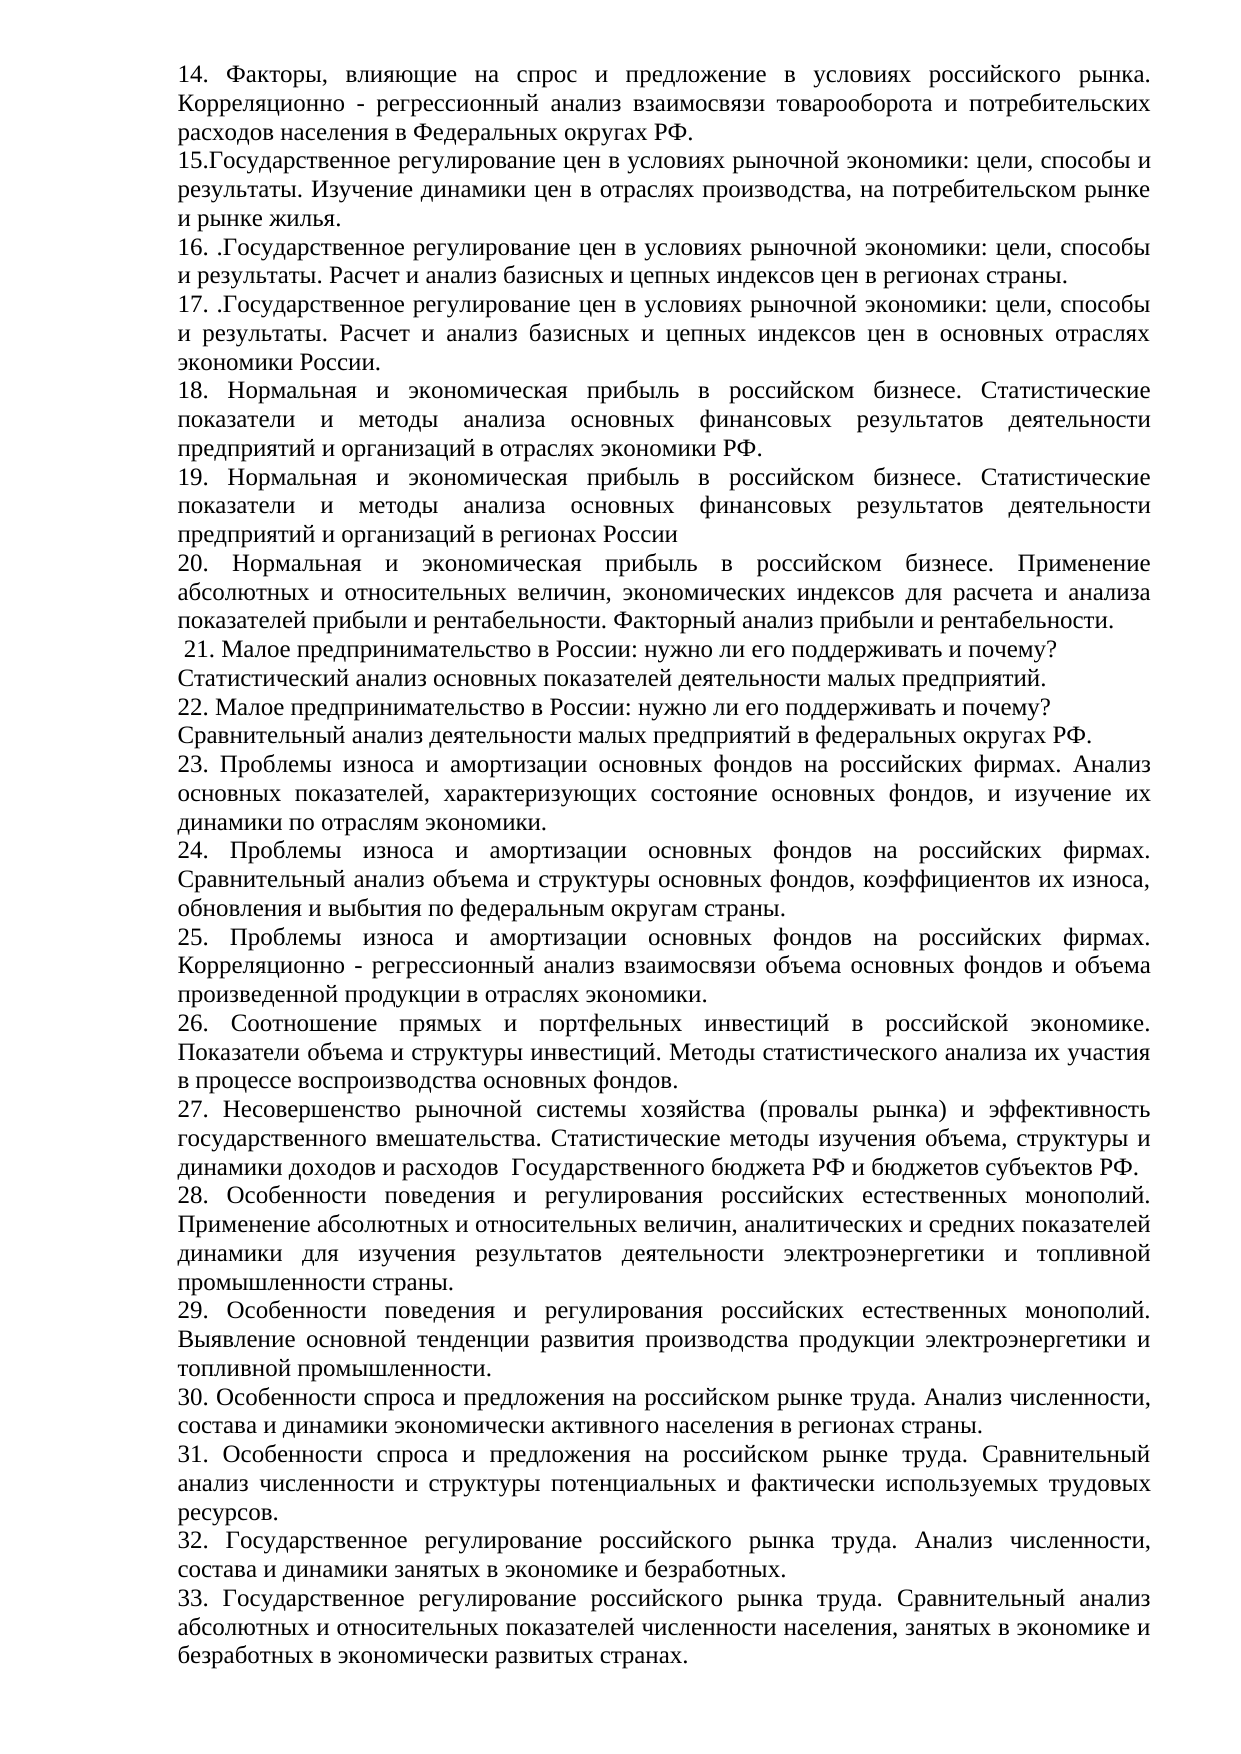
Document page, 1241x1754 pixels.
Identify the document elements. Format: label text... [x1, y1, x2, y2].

text 19. Нормальная и экономическая прибыль в российском бизнесе. Статистические показатели и методы анализа основных финансовых результатов деятельности предприятий и организаций в регионах России [177, 462, 1152, 548]
text 16. .Государственное регулирование цен в условиях рыночной экономики: цели, способы и результаты. Расчет и анализ базисных и цепных индексов цен в регионах страны. [177, 232, 1152, 289]
text 26. Соотношение прямых и портфельных инвестиций в российской экономике. Показатели объема и структуры инвестиций. Методы статистического анализа их участия в процессе воспроизводства основных фондов. [177, 1008, 1152, 1094]
text 30. Особенности спроса и предложения на российском рынке труда. Анализ численности, состава и динамики экономически активного населения в регионах страны. [177, 1382, 1152, 1439]
text Статистический анализ основных показателей деятельности малых предприятий. [177, 663, 1152, 692]
text 18. Нормальная и экономическая прибыль в российском бизнесе. Статистические показатели и методы анализа основных финансовых результатов деятельности предприятий и организаций в отраслях экономики РФ. [177, 375, 1152, 462]
text 29. Особенности поведения и регулирования российских естественных монополий. Выявление основной тенденции развития производства продукции электроэнергетики и топливной промышленности. [177, 1295, 1152, 1382]
text 20. Нормальная и экономическая прибыль в российском бизнесе. Применение абсолютных и относительных величин, экономических индексов для расчета и анализа показателей прибыли и рентабельности. Факторный анализ прибыли и рентабельности. [177, 548, 1152, 634]
text 24. Проблемы износа и амортизации основных фондов на российских фирмах. Сравнительный анализ объема и структуры основных фондов, коэффициентов их износа, обновления и выбытия по федеральным округам страны. [177, 835, 1152, 922]
text 17. .Государственное регулирование цен в условиях рыночной экономики: цели, способы и результаты. Расчет и анализ базисных и цепных индексов цен в основных отраслях экономики России. [177, 289, 1152, 375]
text Сравнительный анализ деятельности малых предприятий в федеральных округах РФ. [177, 720, 1152, 749]
text 33. Государственное регулирование российского рынка труда. Сравнительный анализ абсолютных и относительных показателей численности населения, занятых в экономике и безработных в экономически развитых странах. [177, 1583, 1152, 1669]
text 21. Малое предпринимательство в России: нужно ли его поддерживать и почему? [177, 634, 1152, 663]
text 31. Особенности спроса и предложения на российском рынке труда. Сравнительный анализ численности и структуры потенциальных и фактически используемых трудовых ресурсов. [177, 1439, 1152, 1525]
text 23. Проблемы износа и амортизации основных фондов на российских фирмах. Анализ основных показателей, характеризующих состояние основных фондов, и изучение их динамики по отраслям экономики. [177, 749, 1152, 835]
text 27. Несовершенство рыночной системы хозяйства (провалы рынка) и эффективность государственного вмешательства. Статистические методы изучения объема, структуры и динамики доходов и расходов Государственного бюджета РФ и бюджетов субъектов РФ. [177, 1094, 1152, 1180]
text 15.Государственное регулирование цен в условиях рыночной экономики: цели, способы и результаты. Изучение динамики цен в отраслях производства, на потребительском рынке и рынке жилья. [177, 145, 1152, 232]
text 22. Малое предпринимательство в России: нужно ли его поддерживать и почему? [177, 692, 1152, 720]
text 32. Государственное регулирование российского рынка труда. Анализ численности, состава и динамики занятых в экономике и безработных. [177, 1525, 1152, 1583]
text 28. Особенности поведения и регулирования российских естественных монополий. Применение абсолютных и относительных величин, аналитических и средних показателей динамики для изучения результатов деятельности электроэнергетики и топливной промышленности страны. [177, 1180, 1152, 1295]
text 14. Факторы, влияющие на спрос и предложение в условиях российского рынка. Корреляционно - регрессионный анализ взаимосвязи товарооборота и потребительских расходов населения в Федеральных округах РФ. [177, 59, 1152, 145]
text 25. Проблемы износа и амортизации основных фондов на российских фирмах. Корреляционно - регрессионный анализ взаимосвязи объема основных фондов и объема произведенной продукции в отраслях экономики. [177, 922, 1152, 1008]
